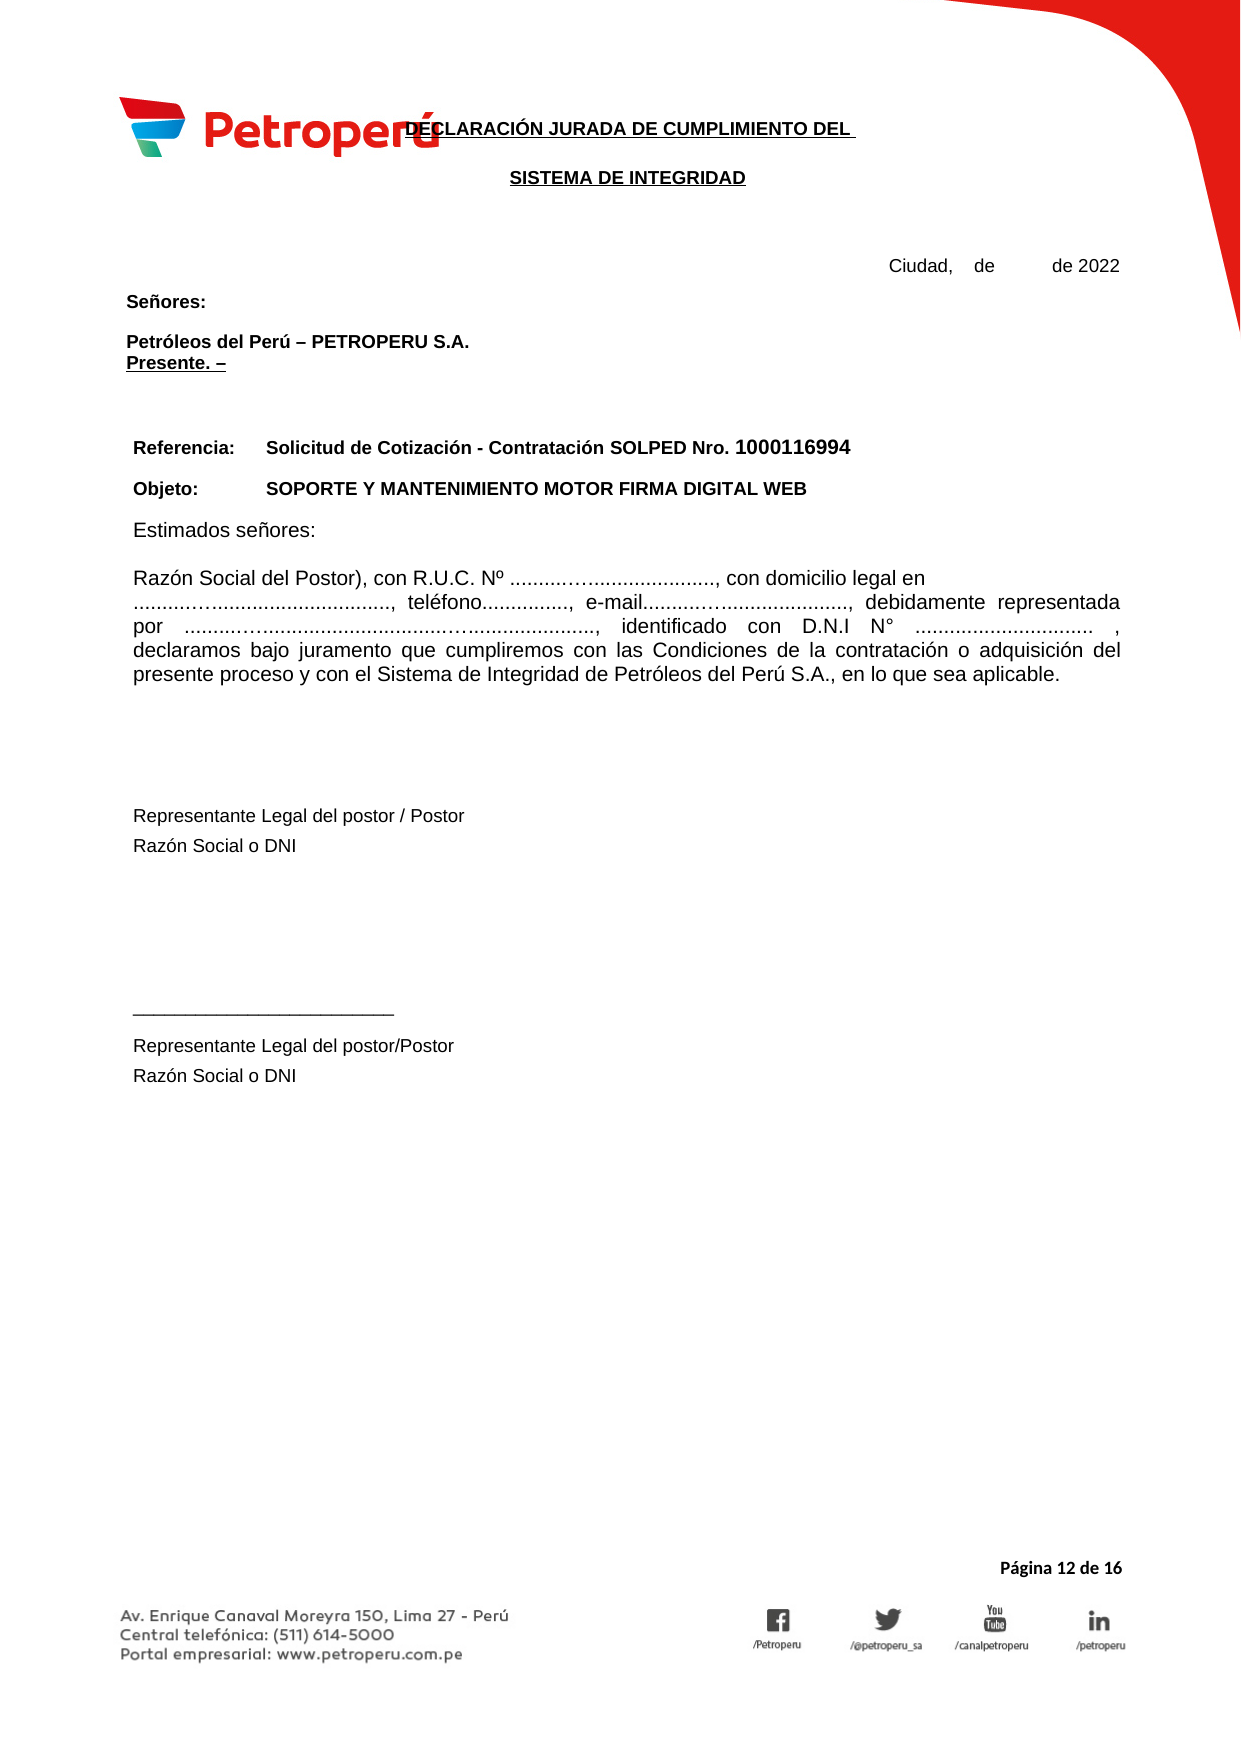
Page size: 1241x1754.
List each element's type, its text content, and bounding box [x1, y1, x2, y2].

text SISTEMA DE INTEGRIDAD [133, 166, 1122, 188]
text Razón Social del Postor), con R.U.C. Nº ..........…......................, con domicilio legal en [133, 566, 1122, 590]
text DECLARACIÓN JURADA DE CUMPLIMIENTO DEL [133, 118, 1122, 140]
text Señores: [126, 291, 1120, 312]
text _________________________ [133, 995, 1122, 1017]
picture [1, 0, 1241, 350]
text Referencia: Solicitud de Cotización - Contratación SOLPED Nro. 1000116994 [133, 435, 1122, 459]
text Ciudad, de de 2022 [724, 255, 1120, 276]
text ..........…..............................., teléfono..............., e-mail..........…......................, debidamente representada por ..........…................................…......................, identificado con D.N.I N° ............................... , declaramos bajo juramento que cumpliremos con las Condiciones de la contratación o adquisición del presente proceso y con el Sistema de Integridad de Petróleos del Perú S.A., en lo que sea aplicable. [133, 590, 1122, 686]
text Estimados señores: [133, 518, 1122, 542]
text Petróleos del Perú – PETROPERU S.A. [126, 331, 1120, 352]
text Presente. – [126, 352, 1120, 374]
text Representante Legal del postor / Postor [133, 805, 1122, 827]
text Razón Social o DNI [133, 835, 1117, 856]
text Razón Social o DNI [133, 1064, 1122, 1086]
text Representante Legal del postor/Postor [133, 1035, 1122, 1056]
picture [1, 1596, 1241, 1751]
text Objeto: SOPORTE Y MANTENIMIENTO MOTOR FIRMA DIGITAL WEB [133, 478, 1122, 499]
